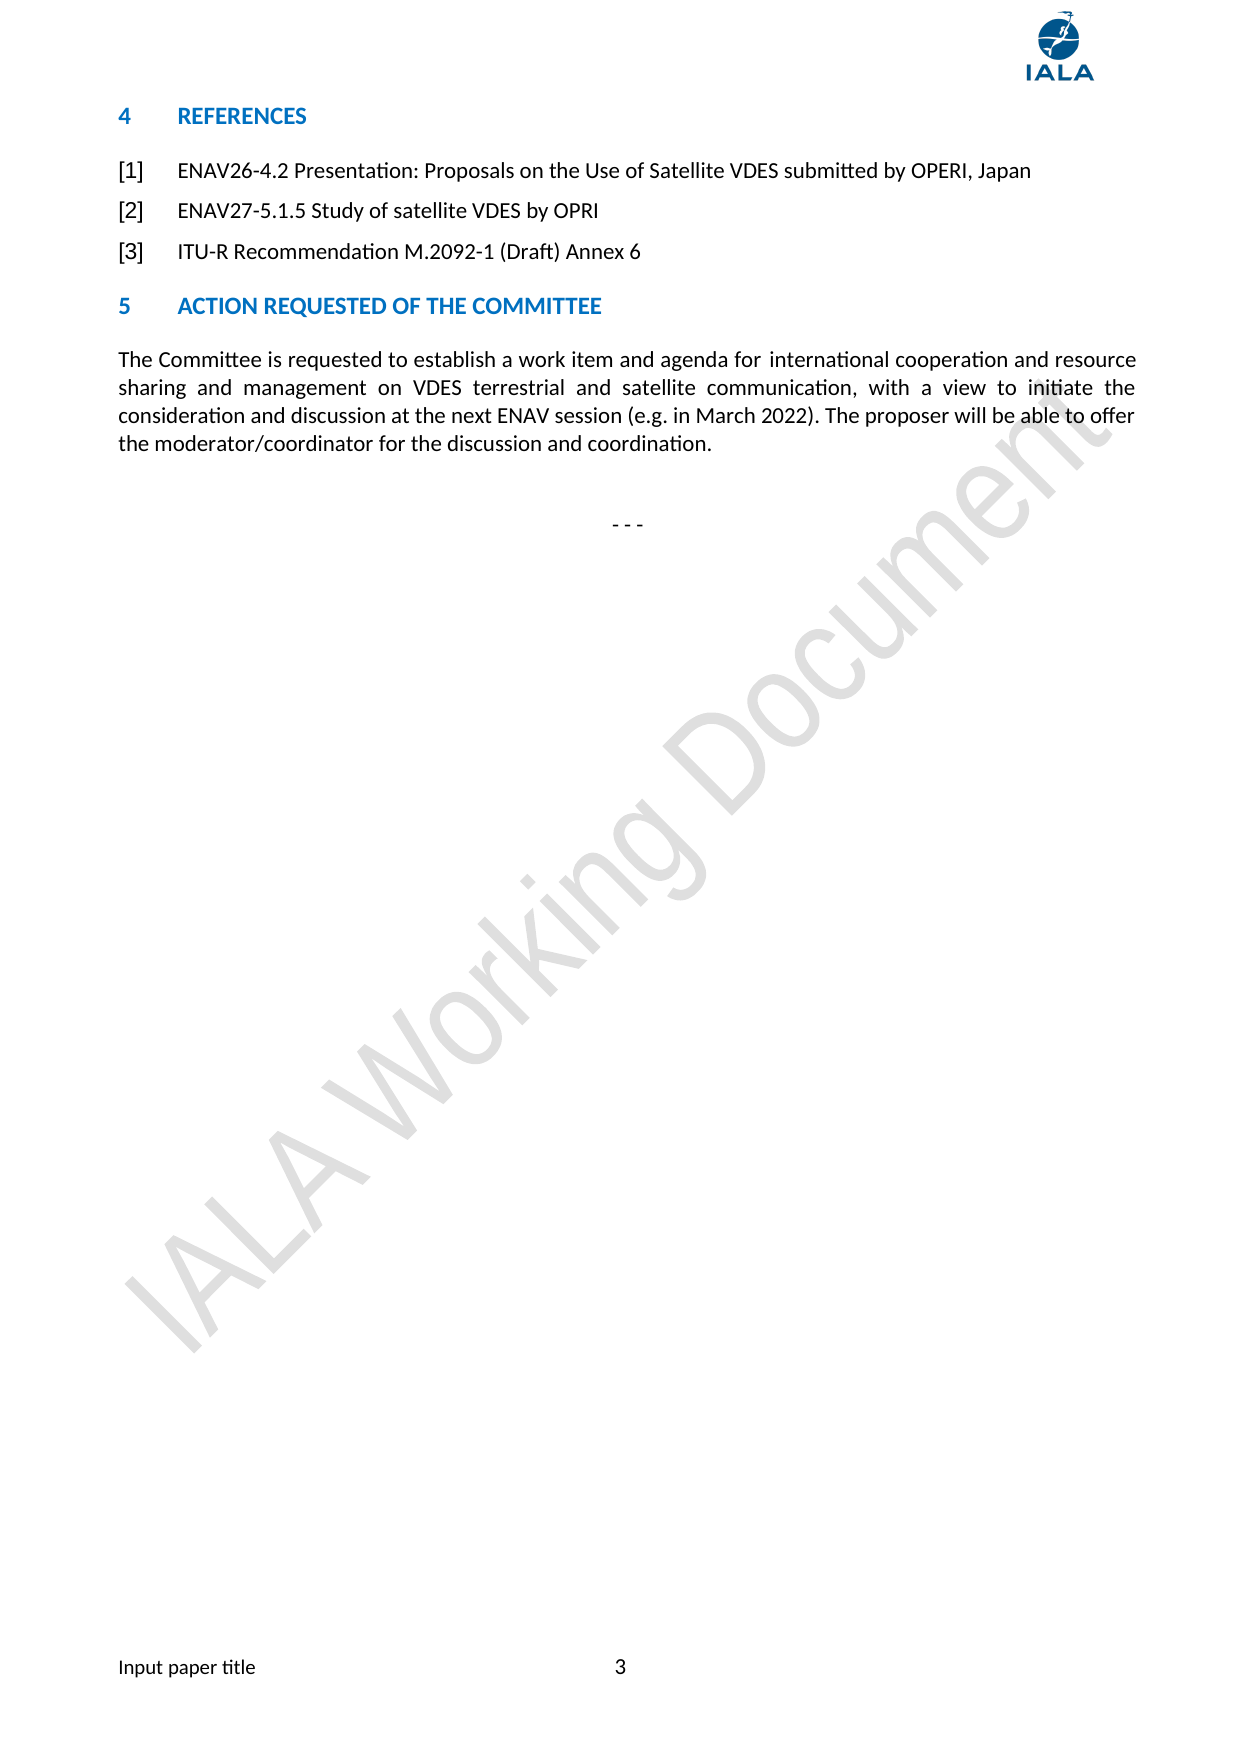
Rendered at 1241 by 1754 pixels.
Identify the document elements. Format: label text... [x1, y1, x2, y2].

subtitle References [118, 100, 1137, 131]
picture [1011, 3, 1106, 96]
text The Committee is requested to establish a work item and agenda for international cooperation and resource sharing and management on VDES terrestrial and satellite communication, with a view to initiate the consideration and discussion at the next ENAV session (e.g. in March 2022). The proposer will be able to offer the moderator/coordinator for the discussion and coordination. [118, 345, 1137, 457]
text ITU-R Recommendation M.2092-1 (Draft) Annex 6 [118, 237, 1137, 265]
text ENAV27-5.1.5 Study of satellite VDES by OPRI [118, 196, 1137, 224]
list - - - [118, 510, 1137, 538]
text ENAV26-4.2 Presentation: Proposals on the Use of Satellite VDES submitted by OPERI, Japan [118, 156, 1137, 184]
subtitle Action requested of the Committee [118, 290, 1137, 320]
